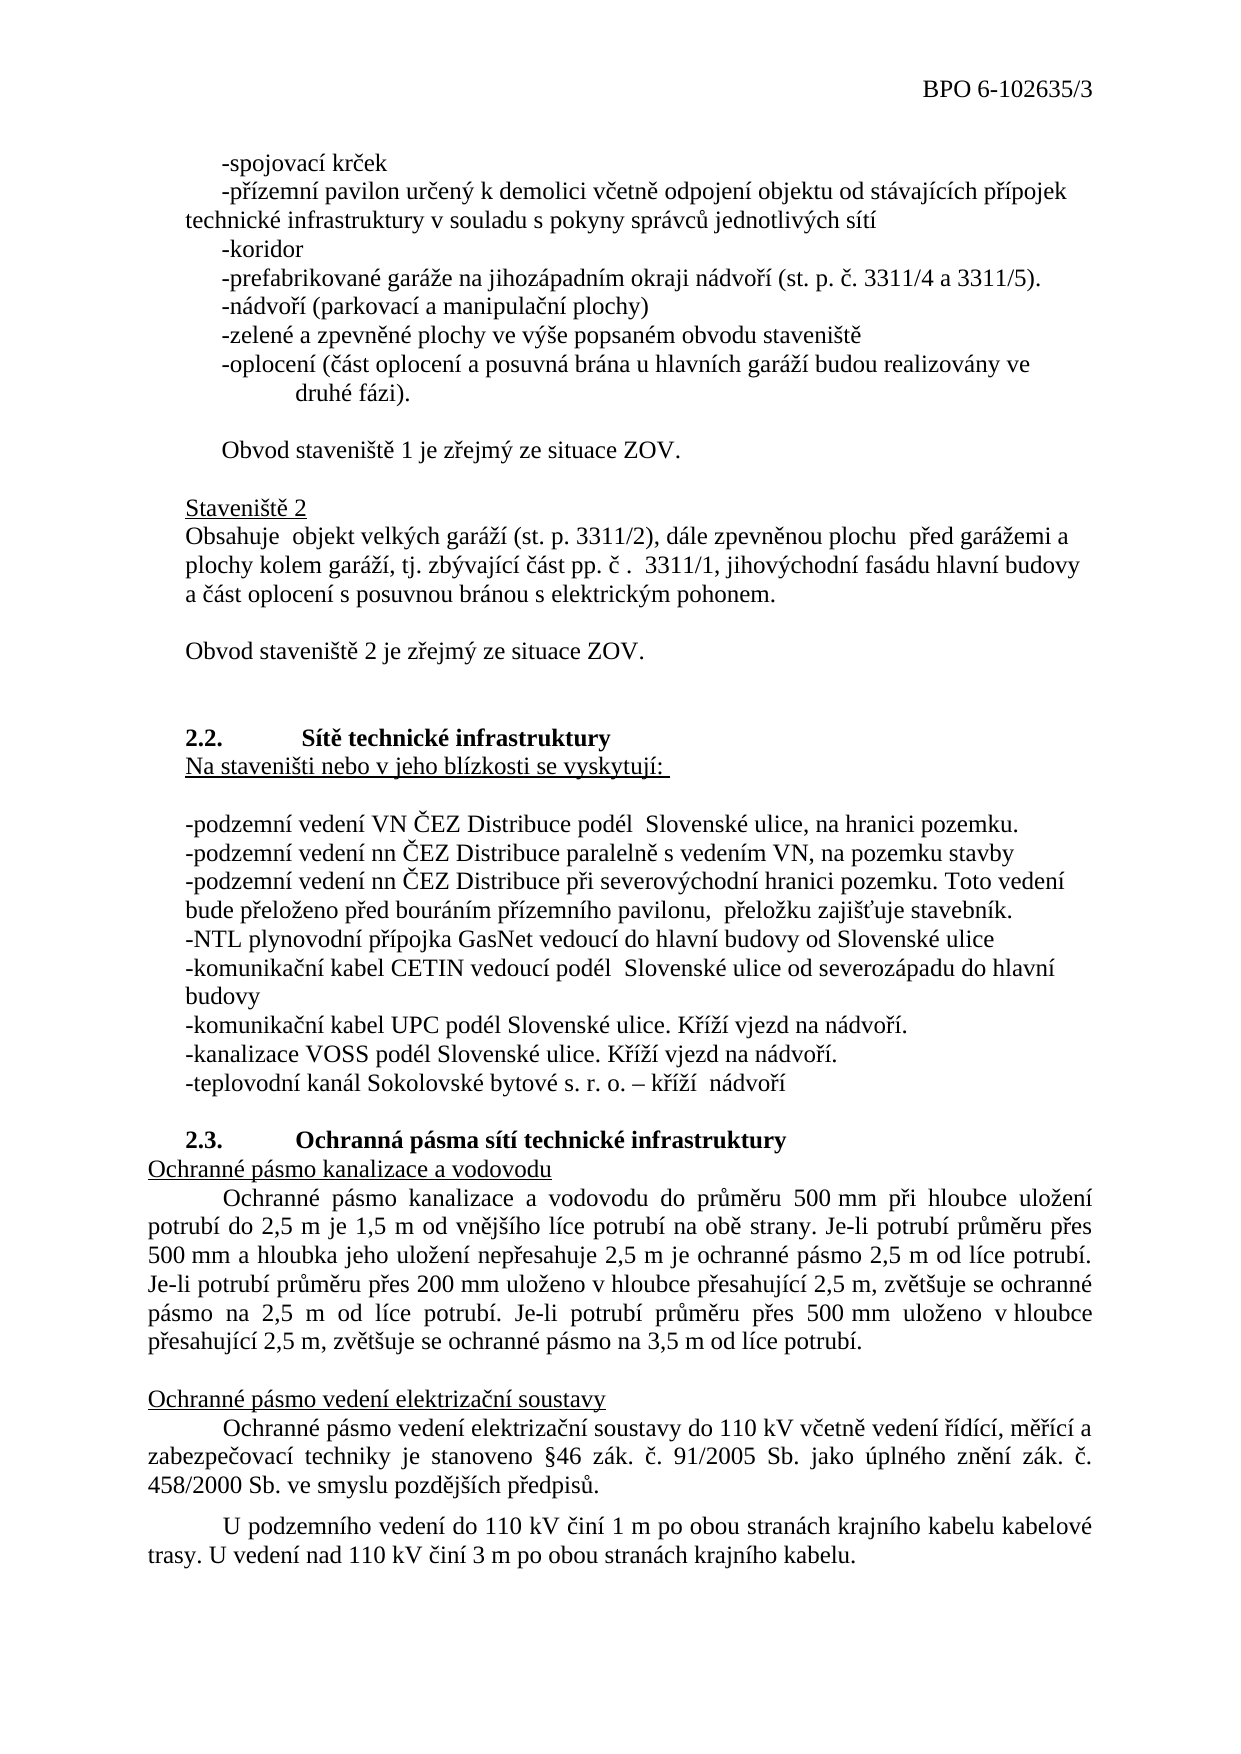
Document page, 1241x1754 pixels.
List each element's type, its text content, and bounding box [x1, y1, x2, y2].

text -nádvoří (parkovací a manipulační plochy) [185, 291, 1093, 320]
subtitle Ochranné pásmo vedení elektrizační soustavy [148, 1384, 1093, 1413]
text Staveniště 2 [148, 493, 1093, 521]
text -přízemní pavilon určený k demolici včetně odpojení objektu od stávajících přípojek technické infrastruktury v souladu s pokyny správců jednotlivých sítí [185, 176, 1093, 234]
text -NTL plynovodní přípojka GasNet vedoucí do hlavní budovy od Slovenské ulice [185, 924, 1093, 953]
text Na staveništi nebo v jeho blízkosti se vyskytují: [185, 751, 1093, 780]
text Obsahuje objekt velkých garáží (st. p. 3311/2), dále zpevněnou plochu před garážemi a plochy kolem garáží, tj. zbývající část pp. č . 3311/1, jihovýchodní fasádu hlavní budovy a část oplocení s posuvnou bránou s elektrickým pohonem. [185, 521, 1093, 608]
text -oplocení (část oplocení a posuvná brána u hlavních garáží budou realizovány ve [185, 349, 1093, 378]
text U podzemního vedení do 110 kV činí po obou stranách krajního kabelu kabelové trasy. U vedení nad 110 kV činí po obou stranách krajního kabelu. [148, 1511, 1093, 1569]
text -podzemní vedení VN ČEZ Distribuce podél Slovenské ulice, na hranici pozemku. [185, 809, 1093, 838]
text Ochranné pásmo vedení elektrizační soustavy do 110 kV včetně vedení řídící, měřící a zabezpečovací techniky je stanoveno §46 zák. č. 91/2005 Sb. jako úplného znění zák. č. 458/2000 Sb. ve smyslu pozdějších předpisů. [148, 1413, 1093, 1499]
text -komunikační kabel CETIN vedoucí podél Slovenské ulice od severozápadu do hlavní budovy [185, 953, 1093, 1010]
text -podzemní vedení nn ČEZ Distribuce paralelně s vedením VN, na pozemku stavby [185, 838, 1093, 866]
text -podzemní vedení nn ČEZ Distribuce při severovýchodní hranici pozemku. Toto vedení bude přeloženo před bouráním přízemního pavilonu, přeložku zajišťuje stavebník. [185, 866, 1093, 924]
text -komunikační kabel UPC podél Slovenské ulice. Kříží vjezd na nádvoří. [185, 1010, 1093, 1039]
text -teplovodní kanál Sokolovské bytové s. r. o. – kříží nádvoří [185, 1068, 1093, 1096]
text -kanalizace VOSS podél Slovenské ulice. Kříží vjezd na nádvoří. [185, 1039, 1093, 1068]
text -zelené a zpevněné plochy ve výše popsaném obvodu staveniště [185, 320, 1093, 349]
text -prefabrikované garáže na jihozápadním okraji nádvoří (st. p. č. 3311/4 a 3311/5). [185, 263, 1093, 291]
text druhé fázi). [259, 378, 1093, 406]
list Sítě technické infrastruktury [185, 723, 1093, 751]
list Ochranná pásma sítí technické infrastruktury [185, 1125, 1093, 1154]
text -spojovací krček [185, 148, 1093, 176]
text Obvod staveniště 2 je zřejmý ze situace ZOV. [148, 636, 1093, 665]
text Ochranné pásmo kanalizace a vodovodu do průměru při hloubce uložení potrubí do je od vnějšího líce potrubí na obě strany. Je-li potrubí průměru přes a hloubka jeho uložení nepřesahuje je ochranné pásmo od líce potrubí. Je-li potrubí průměru přes uloženo v hloubce přesahující , zvětšuje se ochranné pásmo na od líce potrubí. Je-li potrubí průměru přes uloženo v hloubce přesahující , zvětšuje se ochranné pásmo na od líce potrubí. [148, 1183, 1093, 1355]
subtitle Ochranné pásmo kanalizace a vodovodu [148, 1154, 1093, 1183]
text -koridor [185, 234, 1093, 263]
text Obvod staveniště 1 je zřejmý ze situace ZOV. [148, 435, 1093, 464]
